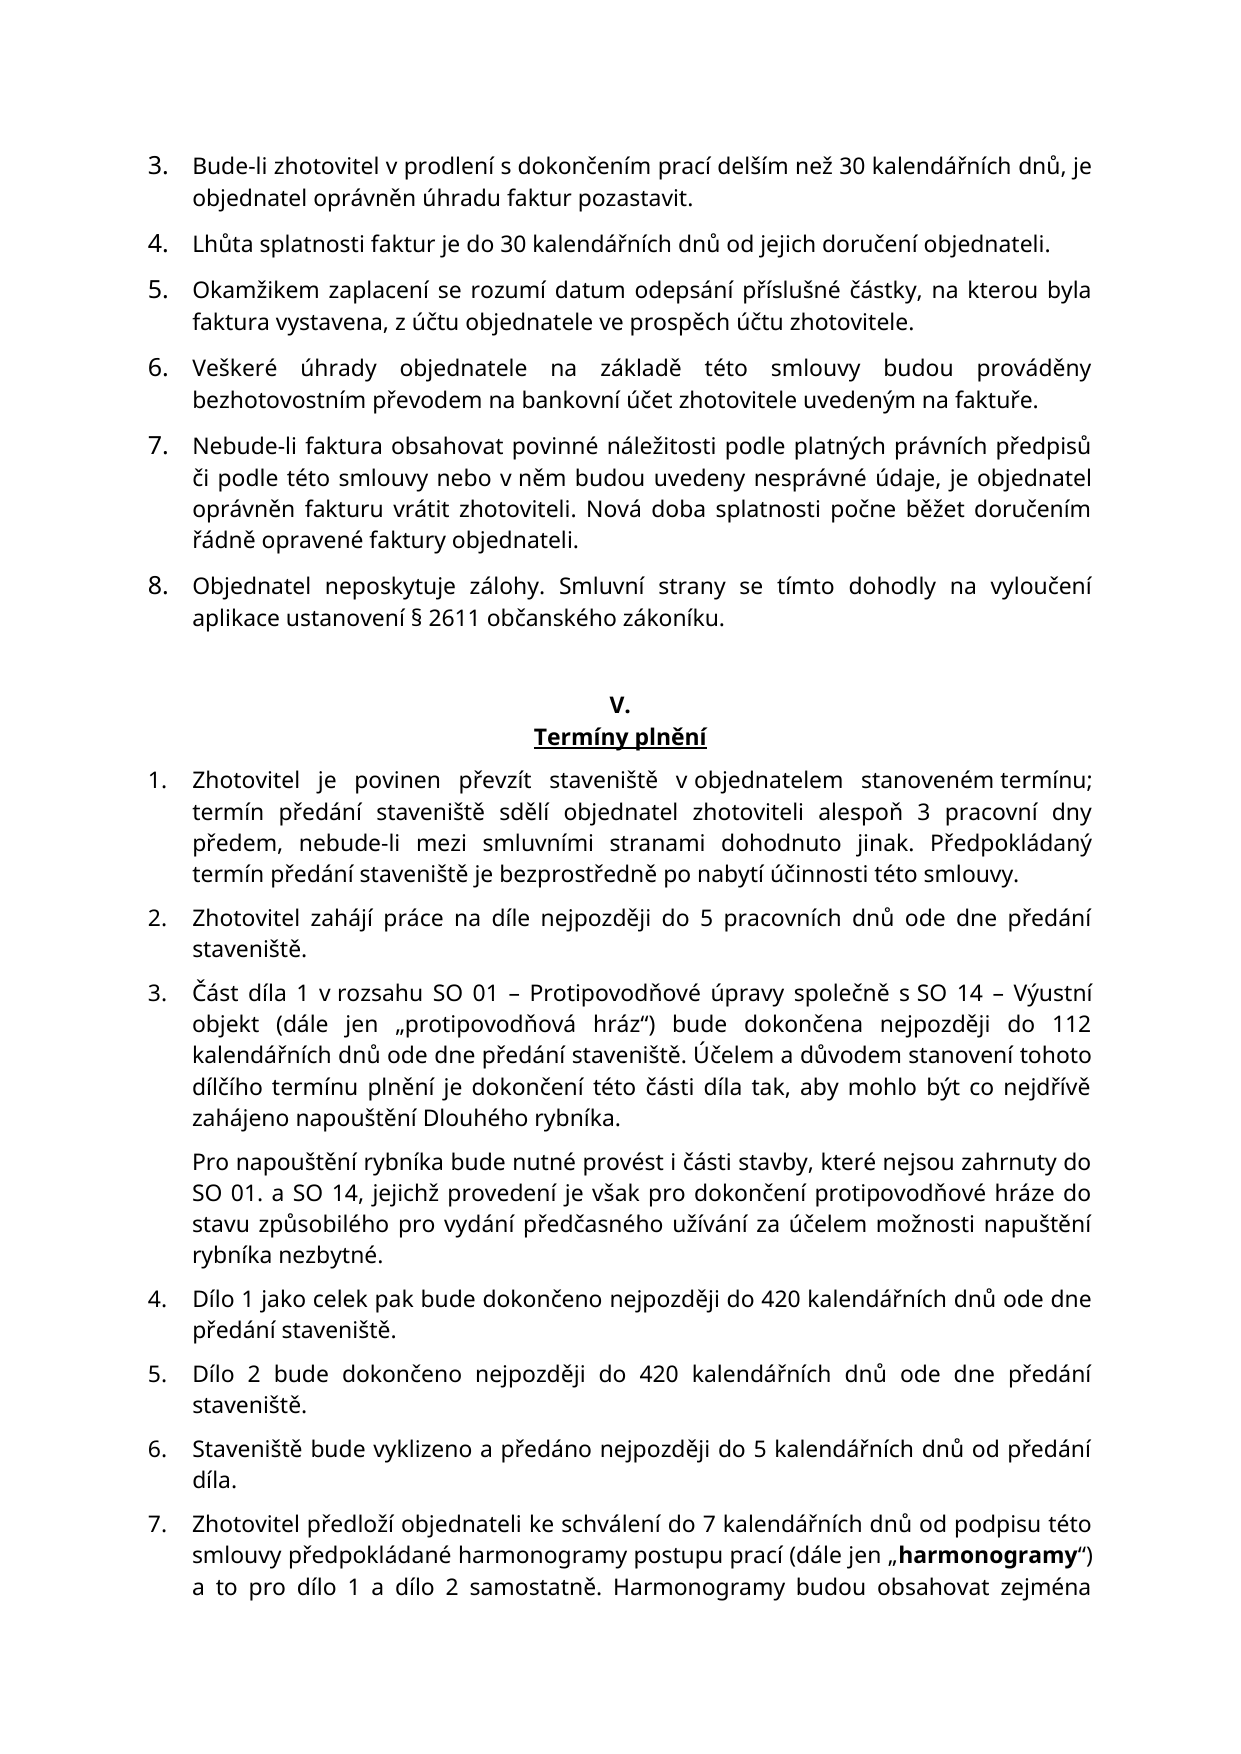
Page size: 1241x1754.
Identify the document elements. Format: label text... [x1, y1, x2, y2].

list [148, 1508, 1093, 1602]
list Část díla 1 v rozsahu SO 01 – Protipovodňové úpravy společně s SO 14 – Výustní objekt (dále jen „protipovodňová hráz“) bude dokončena nejpozději do 112 kalendářních dnů ode dne předání staveniště. Účelem a důvodem stanovení tohoto dílčího termínu plnění je dokončení této části díla tak, aby mohlo být co nejdřívě zahájeno napouštění Dlouhého rybníka. [148, 977, 1093, 1133]
text Pro napouštění rybníka bude nutné provést i části stavby, které nejsou zahrnuty do SO 01. a SO 14, jejichž provedení je však pro dokončení protipovodňové hráze do stavu způsobilého pro vydání předčasného užívání za účelem možnosti napuštění rybníka nezbytné. [192, 1146, 1093, 1271]
list Bude-li zhotovitel v prodlení s dokončením prací delším než 30 kalendářních dnů, je objednatel oprávněn úhradu faktur pozastavit. [148, 148, 1093, 213]
list Dílo 1 jako celek pak bude dokončeno nejpozději do 420 kalendářních dnů ode dne předání staveniště. [148, 1283, 1093, 1346]
list Dílo 2 bude dokončeno nejpozději do 420 kalendářních dnů ode dne předání staveniště. [148, 1358, 1093, 1421]
list Zhotovitel je povinen převzít staveniště v objednatelem stanoveném termínu; termín předání staveniště sdělí objednatel zhotoviteli alespoň 3 pracovní dny předem, nebude-li mezi smluvními stranami dohodnuto jinak. Předpokládaný termín předání staveniště je bezprostředně po nabytí účinnosti této smlouvy. [148, 764, 1093, 889]
list Lhůta splatnosti faktur je do 30 kalendářních dnů od jejich doručení objednateli. [148, 225, 1093, 259]
list Veškeré úhrady objednatele na základě této smlouvy budou prováděny bezhotovostním převodem na bankovní účet zhotovitele uvedeným na faktuře. [148, 350, 1093, 415]
list Zhotovitel zahájí práce na díle nejpozději do 5 pracovních dnů ode dne předání staveniště. [148, 902, 1093, 964]
list Objednatel neposkytuje zálohy. Smluvní strany se tímto dohodly na vyloučení aplikace ustanovení § 2611 občanského zákoníku. [148, 568, 1093, 633]
list Okamžikem zaplacení se rozumí datum odepsání příslušné částky, na kterou byla faktura vystavena, z účtu objednatele ve prospěch účtu zhotovitele. [148, 272, 1093, 337]
list Nebude-li faktura obsahovat povinné náležitosti podle platných právních předpisů či podle této smlouvy nebo v něm budou uvedeny nesprávné údaje, je objednatel oprávněn fakturu vrátit zhotoviteli. Nová doba splatnosti počne běžet doručením řádně opravené faktury objednateli. [148, 428, 1093, 555]
list Staveniště bude vyklizeno a předáno nejpozději do 5 kalendářních dnů od předání díla. [148, 1433, 1093, 1496]
text Termíny plnění [148, 721, 1093, 752]
text V. [148, 689, 1093, 721]
